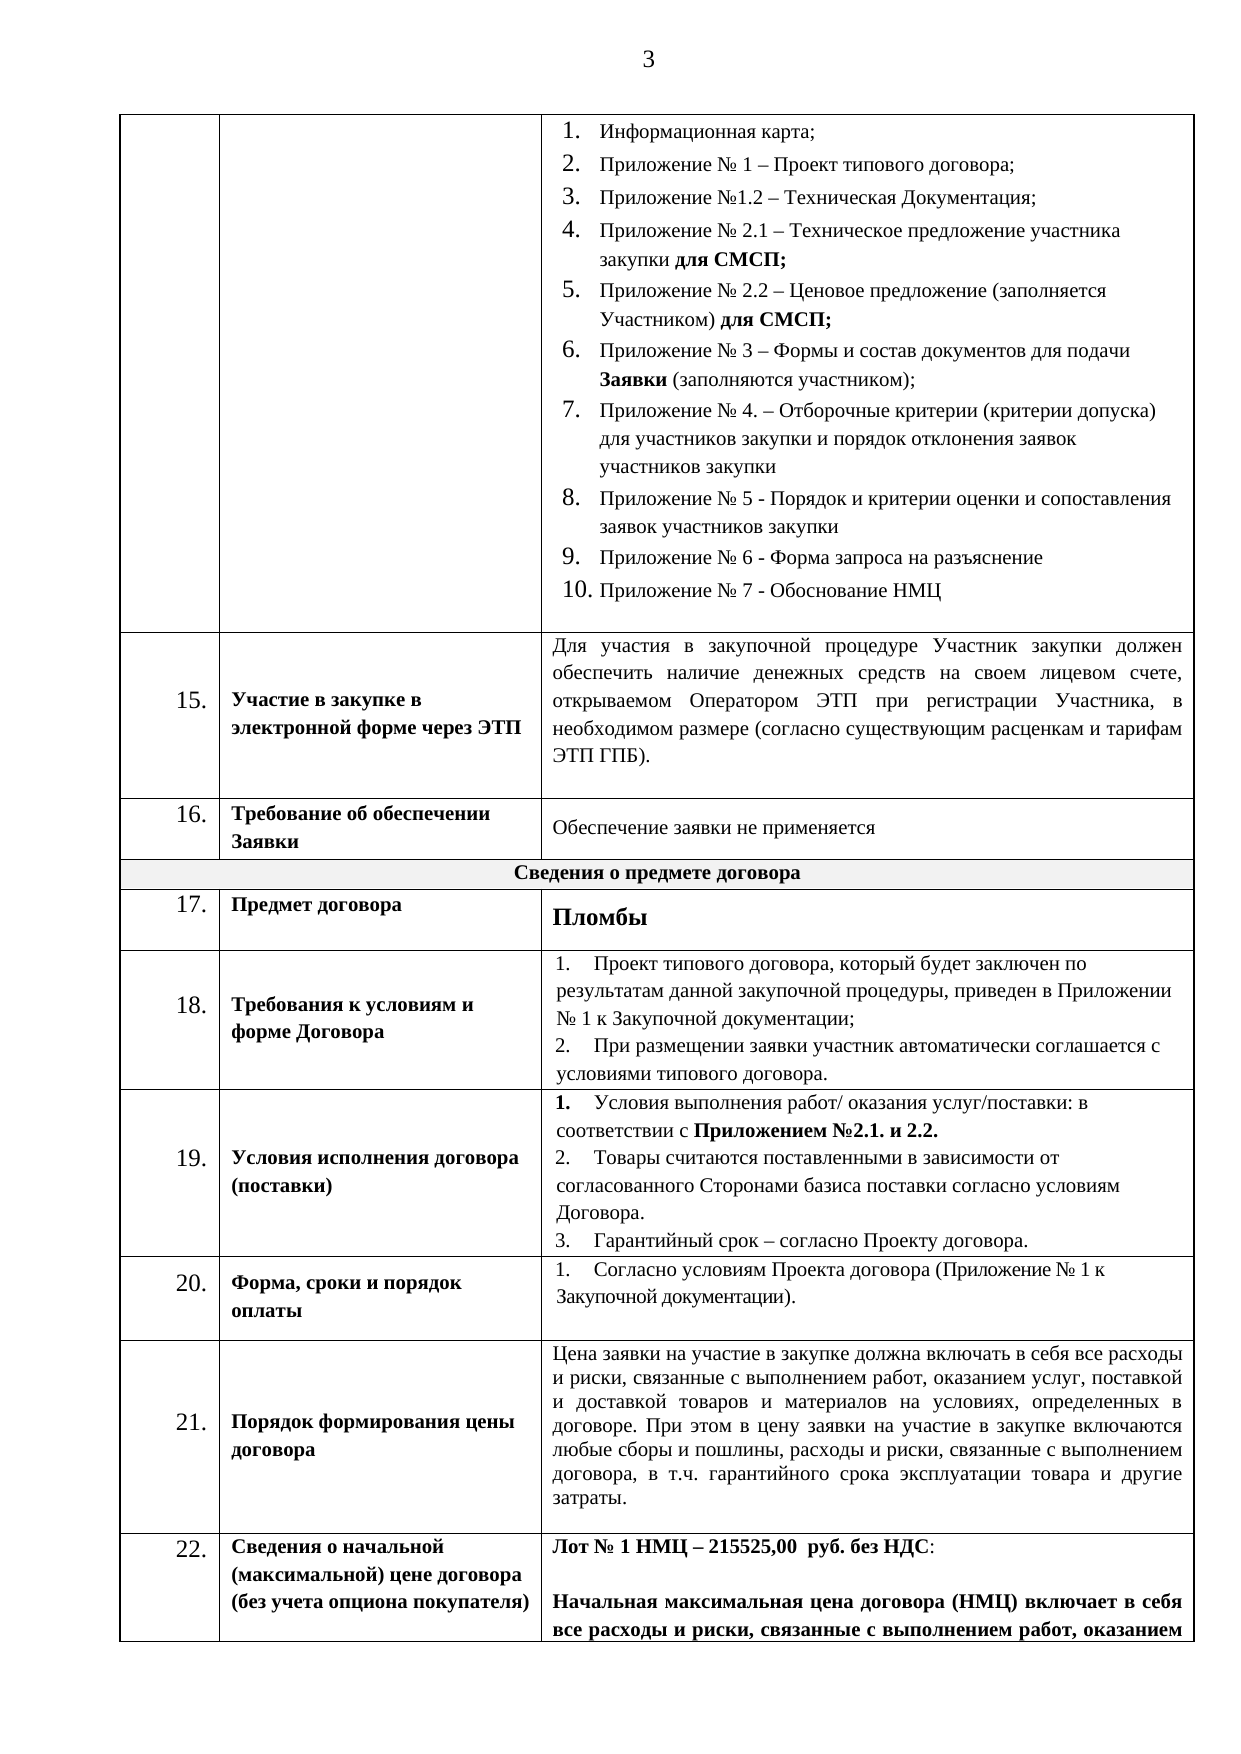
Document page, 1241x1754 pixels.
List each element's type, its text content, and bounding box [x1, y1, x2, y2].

table_cell [121, 951, 219, 1089]
table_cell Требования к условиям и форме Договора [220, 951, 541, 1089]
table_cell Цена заявки на участие в закупке должна включать в себя все расходы и риски, связанные с выполнением работ, оказанием услуг, поставкой и доставкой товаров и материалов на условиях, определенных в договоре. При этом в цену заявки на участие в закупке включаются любые сборы и пошлины, расходы и риски, связанные с выполнением договора, в т.ч. гарантийного срока эксплуатации товара и другие затраты. [542, 1341, 1193, 1533]
table_cell [121, 115, 219, 632]
table_cell [121, 1257, 219, 1340]
table_cell [121, 1090, 219, 1256]
table_cell Порядок формирования цены договора [220, 1341, 541, 1533]
table_cell Сведения о предмете договора [121, 860, 1193, 888]
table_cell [542, 115, 1193, 632]
table_cell [121, 633, 219, 798]
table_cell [220, 1534, 541, 1641]
table_cell Форма, сроки и порядок оплаты [220, 1257, 541, 1340]
table_cell [121, 799, 219, 859]
table_cell Проект типового договора, который будет заключен по результатам данной закупочной процедуры, приведен в Приложении № 1 к Закупочной документации; При размещении заявки участник автоматически соглашается с условиями типового договора. [542, 951, 1193, 1089]
table_cell Условия исполнения договора (поставки) [220, 1090, 541, 1256]
table_cell Обеспечение заявки не применяется [542, 799, 1193, 859]
table_cell Требование об обеспечении Заявки [220, 799, 541, 859]
table_cell [121, 890, 219, 949]
table_cell [121, 1534, 219, 1641]
table_cell Условия выполнения работ/ оказания услуг/поставки: в соответствии с Приложением №2.1. и 2.2. Товары считаются поставленными в зависимости от согласованного Сторонами базиса поставки согласно условиям Договора. Гарантийный срок – согласно Проекту договора. [542, 1090, 1193, 1256]
table_cell Предмет договора [220, 890, 541, 949]
table_cell Для участия в закупочной процедуре Участник закупки должен обеспечить наличие денежных средств на своем лицевом счете, открываемом Оператором ЭТП при регистрации Участника, в необходимом размере (согласно существующим расценкам и тарифам ЭТП ГПБ). [542, 633, 1193, 798]
table_cell Пломбы [542, 890, 1193, 949]
table_cell Участие в закупке в электронной форме через ЭТП [220, 633, 541, 798]
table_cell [542, 1534, 1193, 1641]
table_cell Согласно условиям Проекта договора (Приложение № 1 к Закупочной документации). [542, 1257, 1193, 1340]
table_cell [121, 1341, 219, 1533]
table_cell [220, 115, 541, 632]
